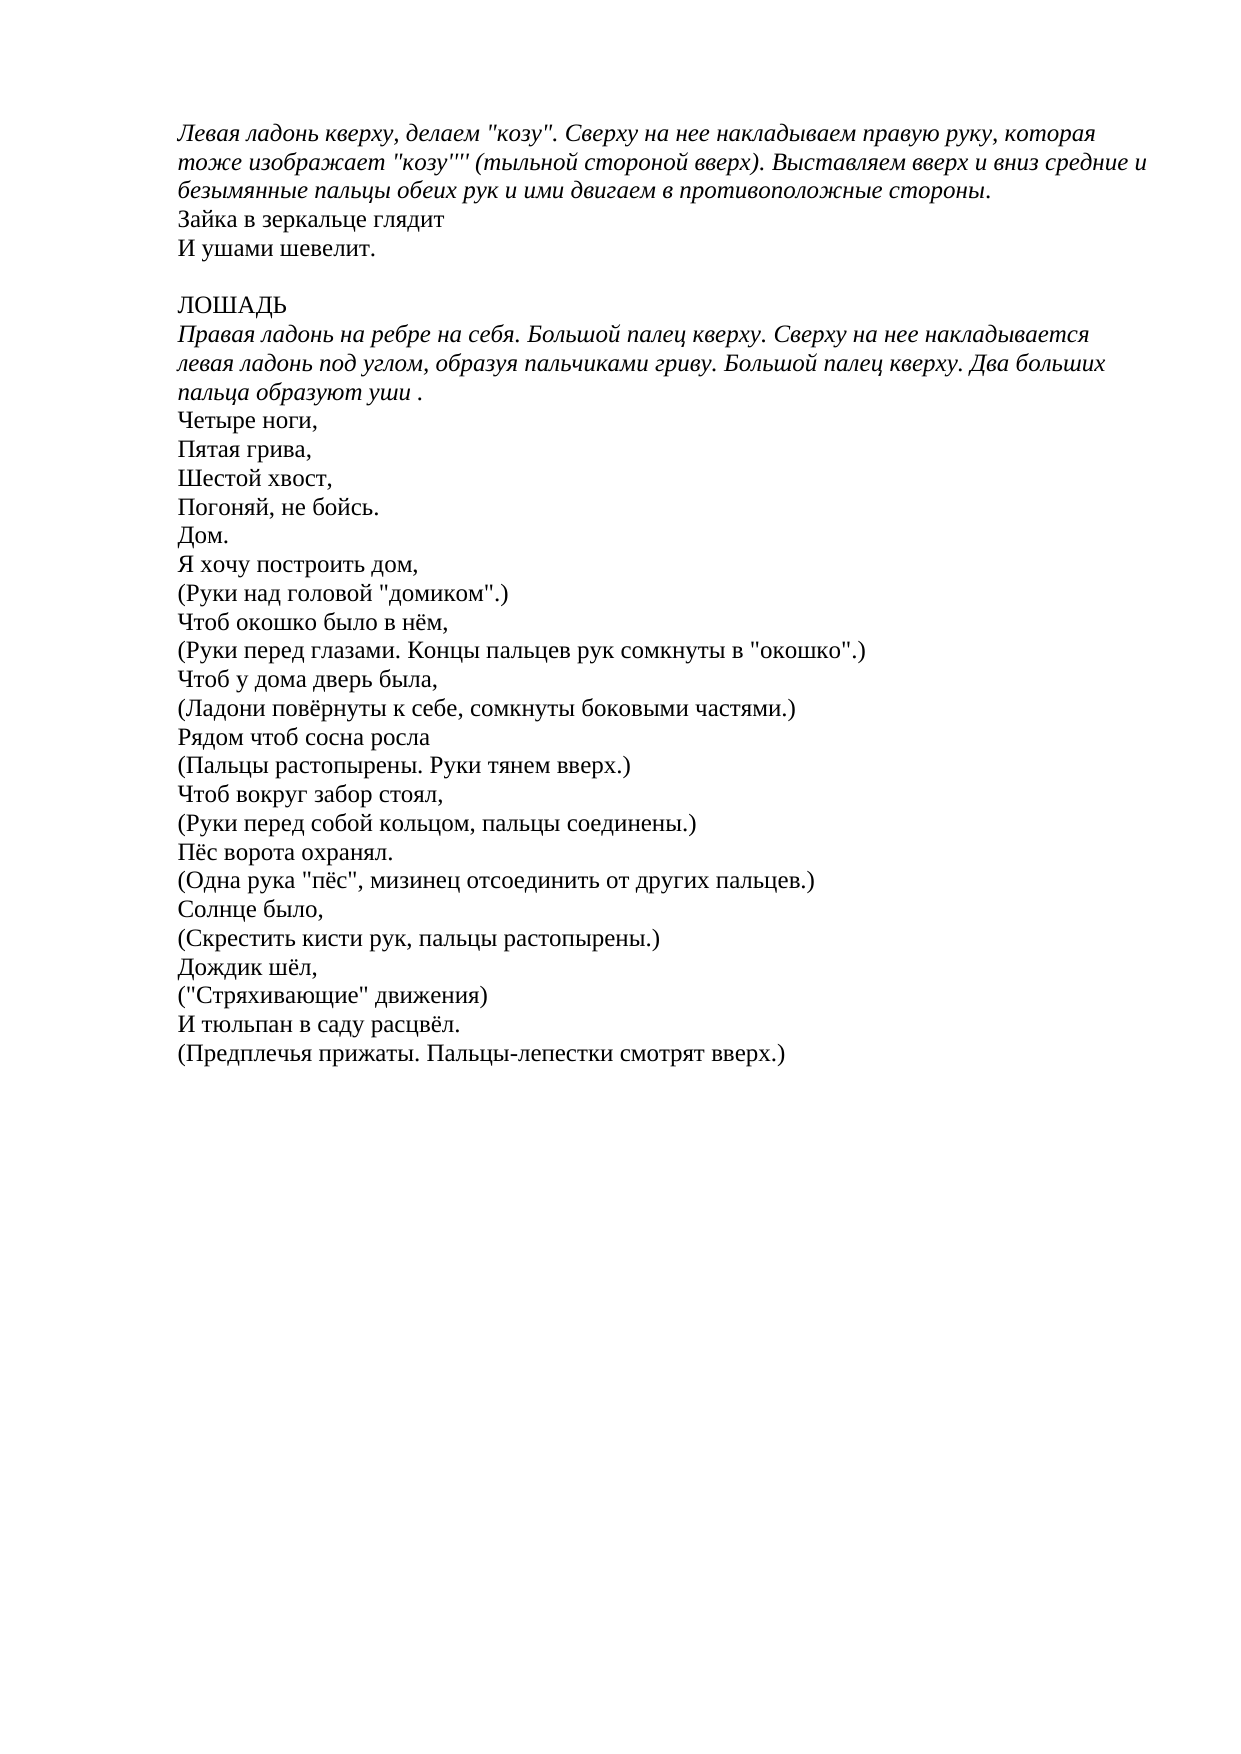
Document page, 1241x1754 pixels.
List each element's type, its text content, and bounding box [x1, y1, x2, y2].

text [177, 118, 1152, 521]
text Дом. [177, 521, 1152, 549]
text Я хочу построить дом, (Руки над головой "домиком".) Чтоб окошко было в нём, (Руки перед глазами. Концы пальцев рук сомкнуты в "окошко".) Чтоб у дома дверь была, (Ладони повёрнуты к себе, сомкнуты боковыми частями.) Рядом чтоб сосна росла (Пальцы растопырены. Руки тянем вверх.) Чтоб вокруг забор стоял, (Руки перед собой кольцом, пальцы соединены.) Пёс ворота охранял. (Одна рука "пёс", мизинец отсоединить от других пальцев.) Солнце было, (Скрестить кисти рук, пальцы растопырены.) Дождик шёл, ("Стряхивающие" движения) И тюльпан в саду расцвёл. (Предплечья прижаты. Пальцы-лепестки смотрят вверх.) [177, 549, 1152, 1067]
